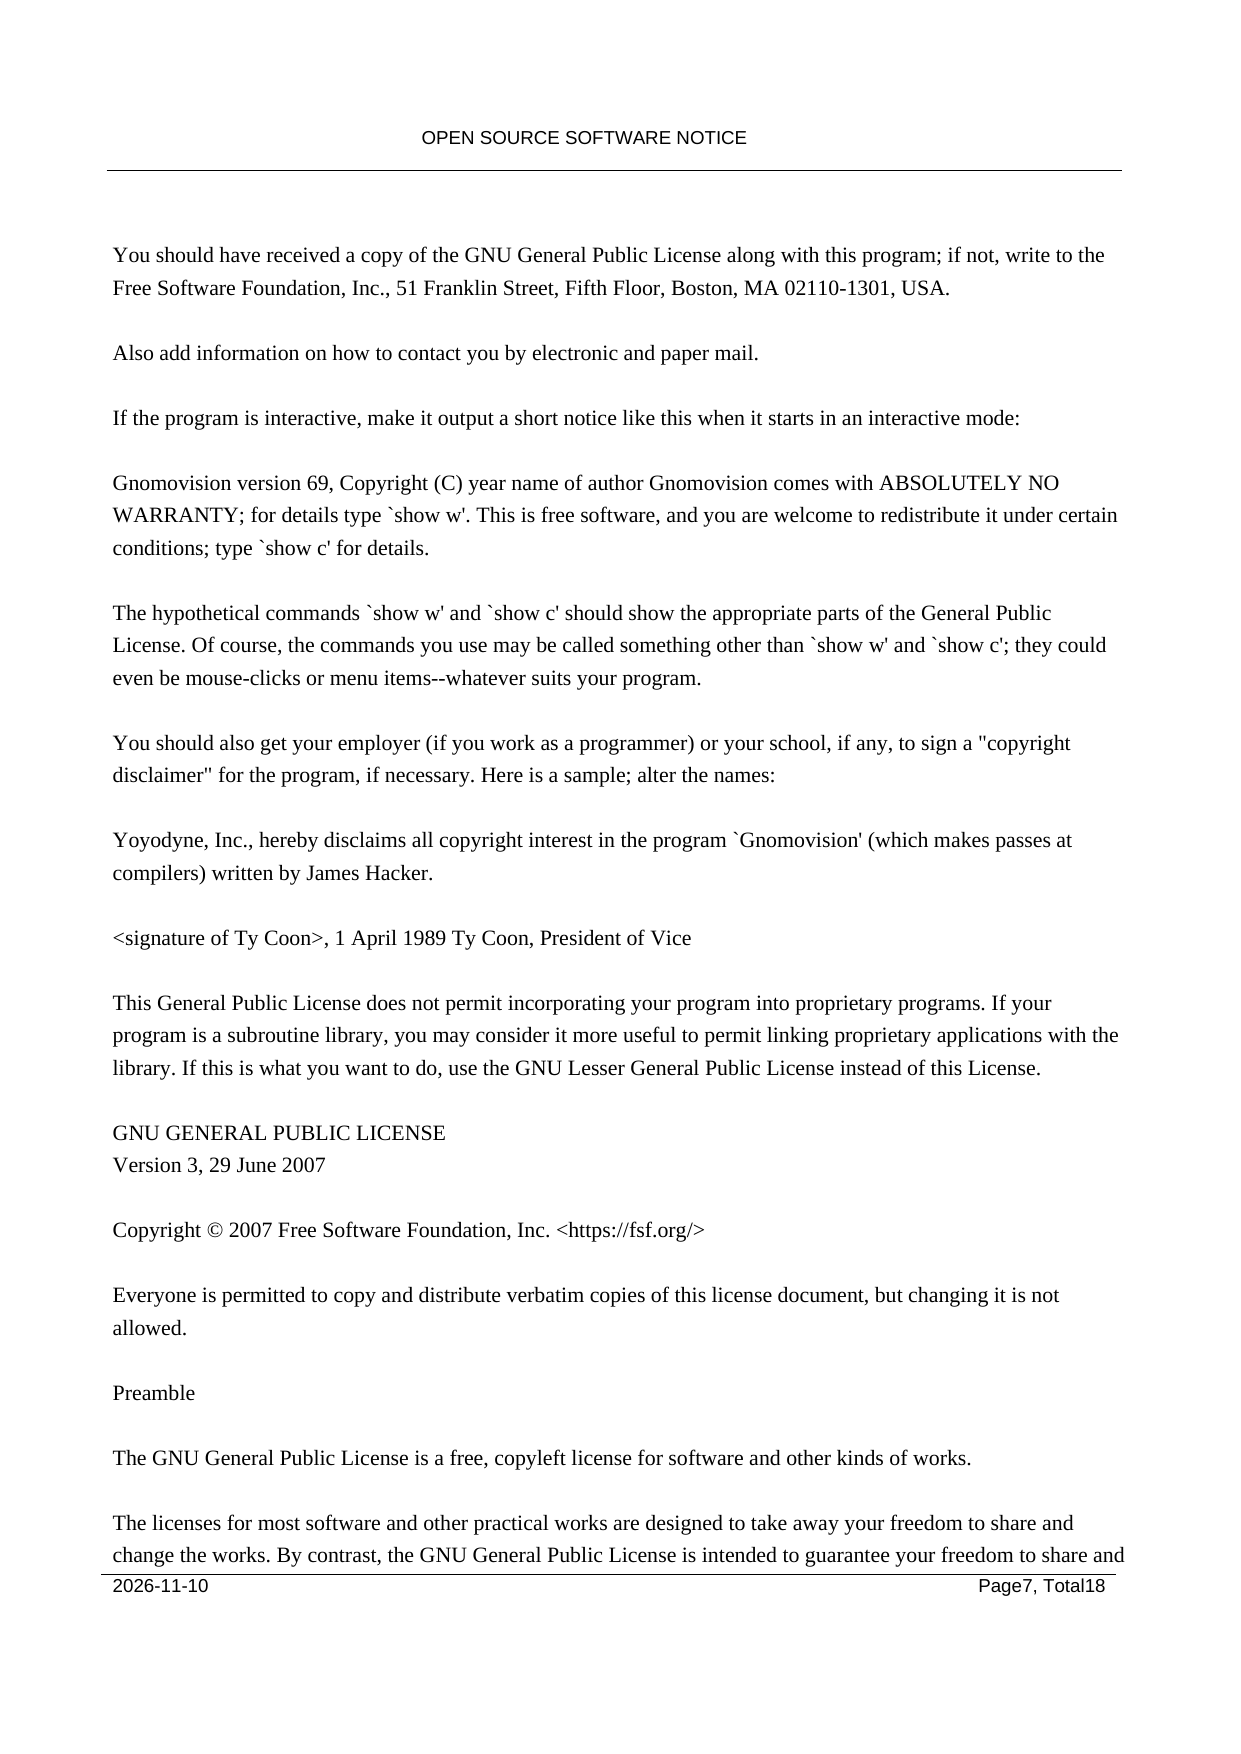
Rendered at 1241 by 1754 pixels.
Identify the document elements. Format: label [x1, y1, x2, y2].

text [112, 206, 1128, 1571]
